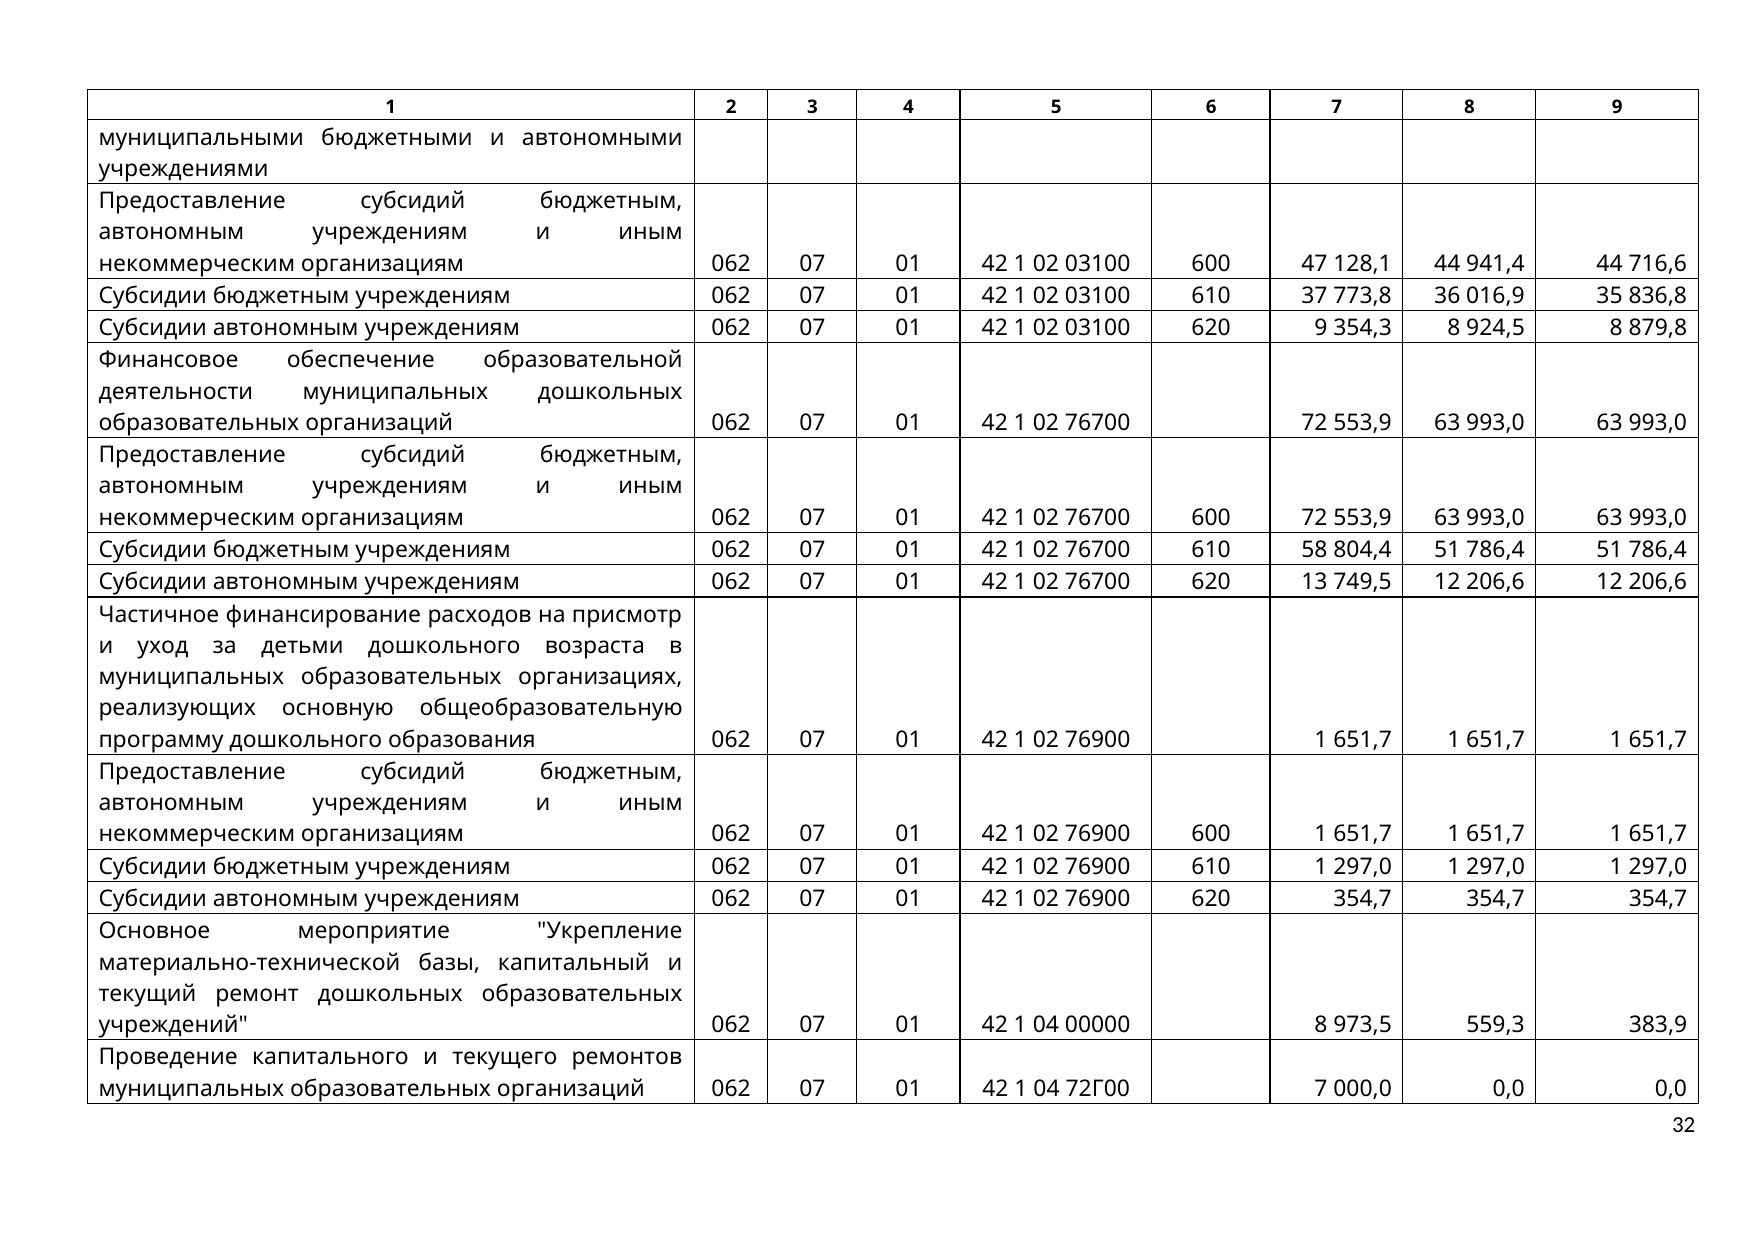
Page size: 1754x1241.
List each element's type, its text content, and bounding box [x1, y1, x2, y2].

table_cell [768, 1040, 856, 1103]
table_header 1 [88, 90, 694, 119]
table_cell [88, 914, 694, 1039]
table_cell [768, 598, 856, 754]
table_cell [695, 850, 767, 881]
table_header 3 [768, 90, 856, 119]
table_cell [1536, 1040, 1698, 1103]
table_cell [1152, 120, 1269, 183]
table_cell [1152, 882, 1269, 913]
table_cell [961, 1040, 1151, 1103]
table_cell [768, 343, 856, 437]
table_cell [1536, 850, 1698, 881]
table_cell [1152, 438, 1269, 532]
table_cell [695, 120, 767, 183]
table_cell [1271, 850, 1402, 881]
table_header 9 [1536, 90, 1698, 119]
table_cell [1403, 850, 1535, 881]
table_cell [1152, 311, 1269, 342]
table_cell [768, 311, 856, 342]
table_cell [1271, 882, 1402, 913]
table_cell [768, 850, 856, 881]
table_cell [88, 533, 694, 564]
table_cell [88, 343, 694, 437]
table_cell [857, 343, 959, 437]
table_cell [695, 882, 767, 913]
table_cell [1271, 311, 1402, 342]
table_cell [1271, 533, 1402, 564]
table_header 5 [961, 90, 1151, 119]
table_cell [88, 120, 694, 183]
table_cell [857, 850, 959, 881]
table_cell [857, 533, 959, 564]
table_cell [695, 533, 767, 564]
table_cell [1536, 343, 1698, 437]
table_header 4 [857, 90, 959, 119]
table_header 7 [1271, 90, 1402, 119]
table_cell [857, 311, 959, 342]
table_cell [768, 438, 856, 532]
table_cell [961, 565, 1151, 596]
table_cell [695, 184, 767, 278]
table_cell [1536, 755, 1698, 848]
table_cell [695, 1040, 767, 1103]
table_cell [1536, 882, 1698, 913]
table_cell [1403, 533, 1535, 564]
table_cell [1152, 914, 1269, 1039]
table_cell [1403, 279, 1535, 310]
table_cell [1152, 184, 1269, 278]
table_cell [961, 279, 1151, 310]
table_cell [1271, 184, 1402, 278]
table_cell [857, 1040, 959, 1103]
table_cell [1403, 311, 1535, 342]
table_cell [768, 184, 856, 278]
table_header 6 [1152, 90, 1269, 119]
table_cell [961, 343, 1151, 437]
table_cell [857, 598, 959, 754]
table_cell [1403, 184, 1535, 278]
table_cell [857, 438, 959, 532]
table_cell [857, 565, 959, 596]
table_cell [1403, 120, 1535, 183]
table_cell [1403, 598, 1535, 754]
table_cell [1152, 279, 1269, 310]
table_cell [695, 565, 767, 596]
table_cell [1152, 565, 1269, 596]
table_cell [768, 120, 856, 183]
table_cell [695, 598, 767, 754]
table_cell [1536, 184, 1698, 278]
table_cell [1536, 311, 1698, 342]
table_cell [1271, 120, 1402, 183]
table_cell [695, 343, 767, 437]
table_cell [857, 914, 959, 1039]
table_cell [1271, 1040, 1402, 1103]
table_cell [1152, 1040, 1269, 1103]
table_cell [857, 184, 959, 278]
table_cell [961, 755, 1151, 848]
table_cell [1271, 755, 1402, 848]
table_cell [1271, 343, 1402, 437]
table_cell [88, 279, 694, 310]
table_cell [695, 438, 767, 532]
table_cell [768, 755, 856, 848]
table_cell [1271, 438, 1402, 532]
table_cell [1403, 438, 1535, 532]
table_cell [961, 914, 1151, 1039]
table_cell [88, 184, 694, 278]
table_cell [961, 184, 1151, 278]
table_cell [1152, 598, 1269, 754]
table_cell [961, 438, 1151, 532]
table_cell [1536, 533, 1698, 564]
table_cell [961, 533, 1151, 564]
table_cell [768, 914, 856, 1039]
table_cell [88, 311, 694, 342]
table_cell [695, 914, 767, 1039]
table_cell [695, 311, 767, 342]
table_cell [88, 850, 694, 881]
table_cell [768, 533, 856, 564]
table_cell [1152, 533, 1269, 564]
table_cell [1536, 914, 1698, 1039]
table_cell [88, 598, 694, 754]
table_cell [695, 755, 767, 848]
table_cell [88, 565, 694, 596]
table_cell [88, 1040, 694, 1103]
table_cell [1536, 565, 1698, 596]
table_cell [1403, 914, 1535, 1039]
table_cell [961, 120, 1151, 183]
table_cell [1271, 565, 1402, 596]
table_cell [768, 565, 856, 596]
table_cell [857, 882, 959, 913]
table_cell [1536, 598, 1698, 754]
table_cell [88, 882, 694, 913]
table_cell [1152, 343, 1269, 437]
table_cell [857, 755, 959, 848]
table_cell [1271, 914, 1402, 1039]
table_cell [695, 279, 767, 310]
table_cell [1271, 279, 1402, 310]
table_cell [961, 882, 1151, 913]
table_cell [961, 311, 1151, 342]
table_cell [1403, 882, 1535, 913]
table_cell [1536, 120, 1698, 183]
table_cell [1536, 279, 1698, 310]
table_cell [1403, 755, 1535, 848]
table_header 2 [695, 90, 767, 119]
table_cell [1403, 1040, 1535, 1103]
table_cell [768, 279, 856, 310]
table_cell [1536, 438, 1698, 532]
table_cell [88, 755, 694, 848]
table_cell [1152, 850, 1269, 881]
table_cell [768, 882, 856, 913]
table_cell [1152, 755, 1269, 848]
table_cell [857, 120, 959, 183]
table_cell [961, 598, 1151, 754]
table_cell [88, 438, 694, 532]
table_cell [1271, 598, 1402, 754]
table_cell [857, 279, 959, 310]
table_header 8 [1403, 90, 1535, 119]
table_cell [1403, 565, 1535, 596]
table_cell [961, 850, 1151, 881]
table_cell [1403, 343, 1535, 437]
